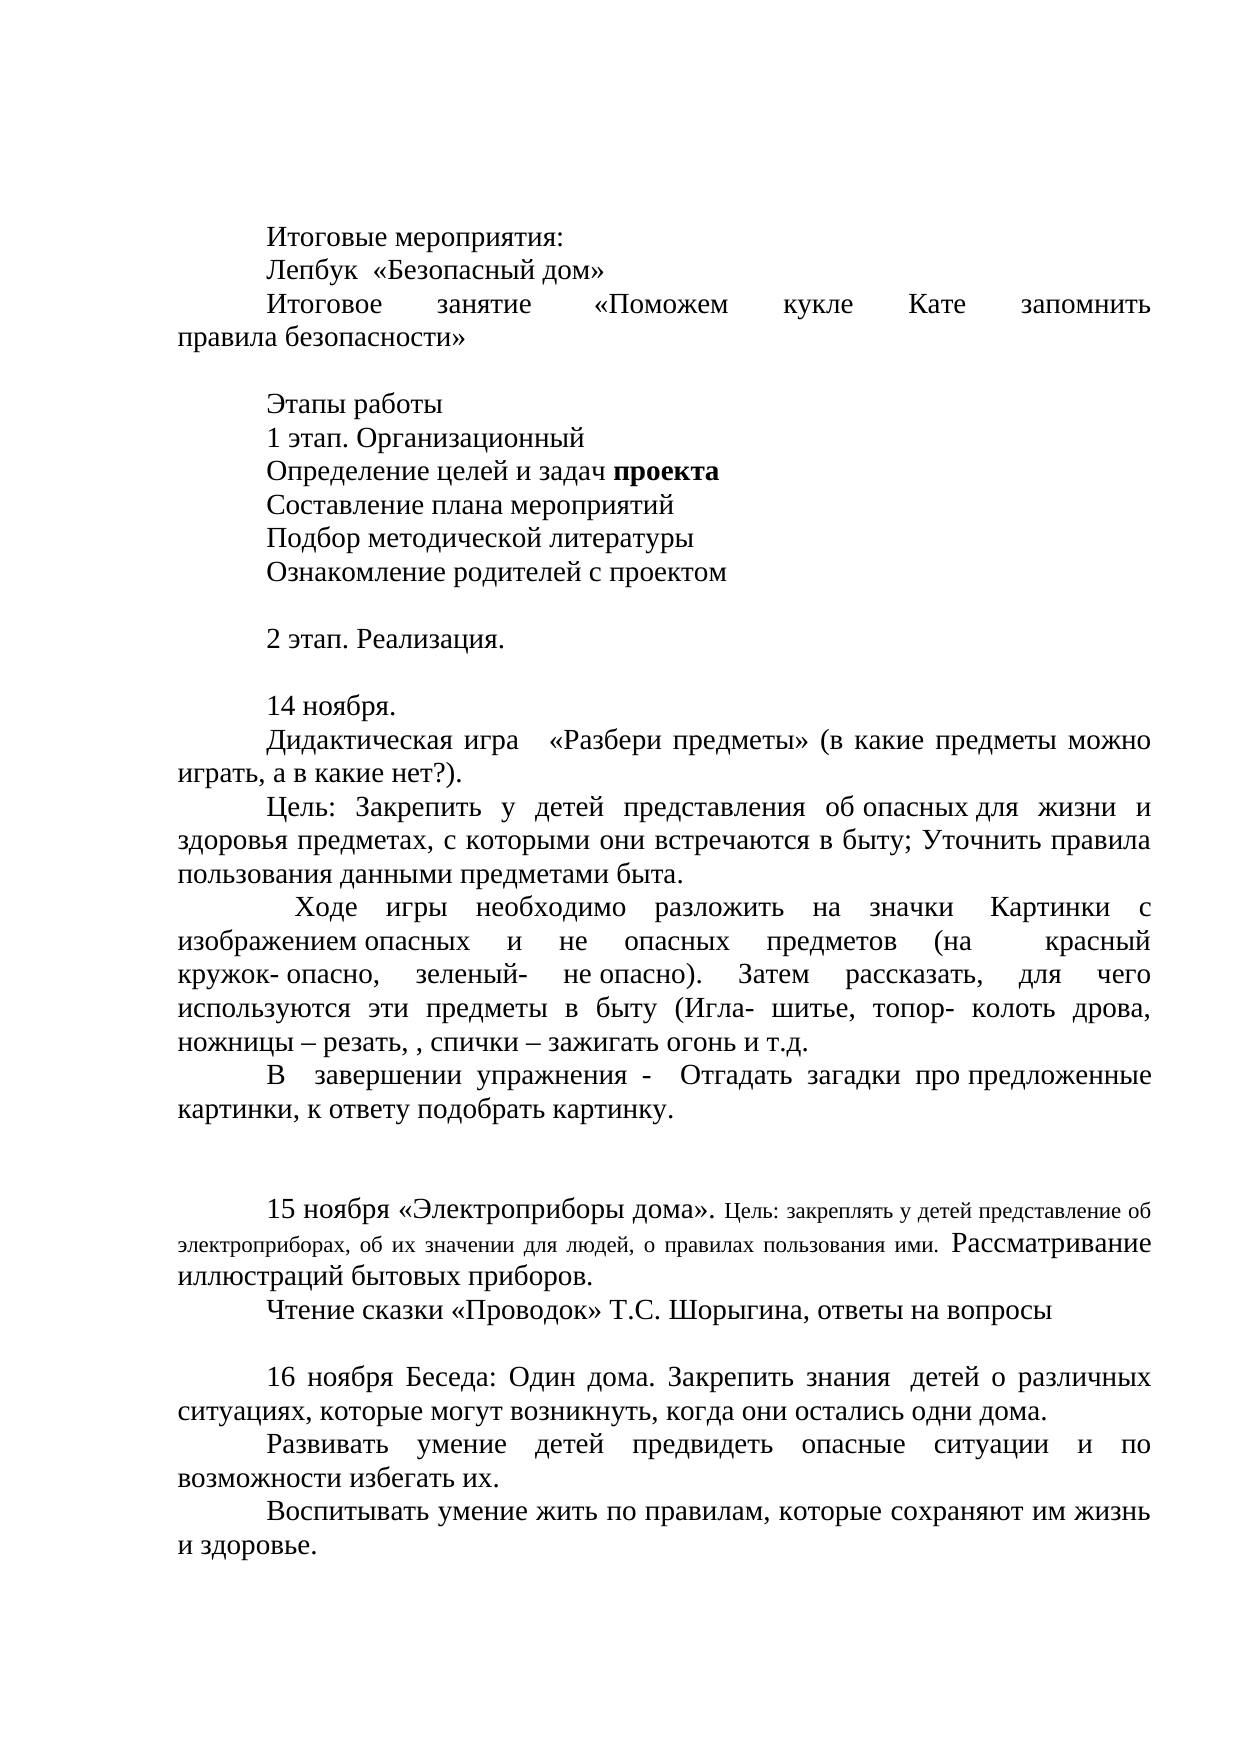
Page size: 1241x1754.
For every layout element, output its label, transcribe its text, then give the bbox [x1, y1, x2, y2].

text Дидактическая игра «Разбери предметы» (в какие предметы можно играть, а в какие нет?). [177, 722, 1152, 789]
text Определение целей и задач проекта [177, 453, 1152, 487]
text 14 ноября. [177, 688, 1152, 722]
text В завершении упражнения - Отгадать загадки про предложенные картинки, к ответу подобрать картинку. [177, 1057, 1152, 1124]
text Итоговое занятие «Поможем кукле Кате запомнить правила безопасности» [177, 286, 1152, 353]
text Подбор методической литературы [177, 521, 1152, 554]
text Лепбук «Безопасный дом» [177, 252, 1152, 286]
text 15 ноября «Электроприборы дома». Цель: закреплять у детей представление об электроприборах, об их значении для людей, о правилах пользования ими. Рассматривание иллюстраций бытовых приборов. [177, 1191, 1152, 1292]
text Итоговые мероприятия: [177, 219, 1152, 252]
text Чтение сказки «Проводок» Т.С. Шорыгина, ответы на вопросы [177, 1292, 1152, 1326]
text Составление плана мероприятий [177, 487, 1152, 521]
text Цель: Закрепить у детей представления об опасных для жизни и здоровья предметах, с которыми они встречаются в быту; Уточнить правила пользования данными предметами быта. [177, 789, 1152, 889]
text Ходе игры необходимо разложить на значки Картинки с изображением опасных и не опасных предметов (на красный кружок- опасно, зеленый- не опасно). Затем рассказать, для чего используются эти предметы в быту (Игла- шитье, топор- колоть дрова, ножницы – резать, , спички – зажигать огонь и т.д. [177, 889, 1152, 1057]
text 1 этап. Организационный [177, 420, 1152, 453]
text 16 ноября Беседа: Один дома. Закрепить знания детей о различных ситуациях, которые могут возникнуть, когда они остались одни дома. [177, 1359, 1152, 1426]
text 2 этап. Реализация. [177, 621, 1152, 655]
text Этапы работы [177, 386, 1152, 420]
text Развивать умение детей предвидеть опасные ситуации и по возможности избегать их. [177, 1426, 1152, 1493]
text Воспитывать умение жить по правилам, которые сохраняют им жизнь и здоровье. [177, 1493, 1152, 1560]
text Ознакомление родителей с проектом [177, 554, 1152, 588]
